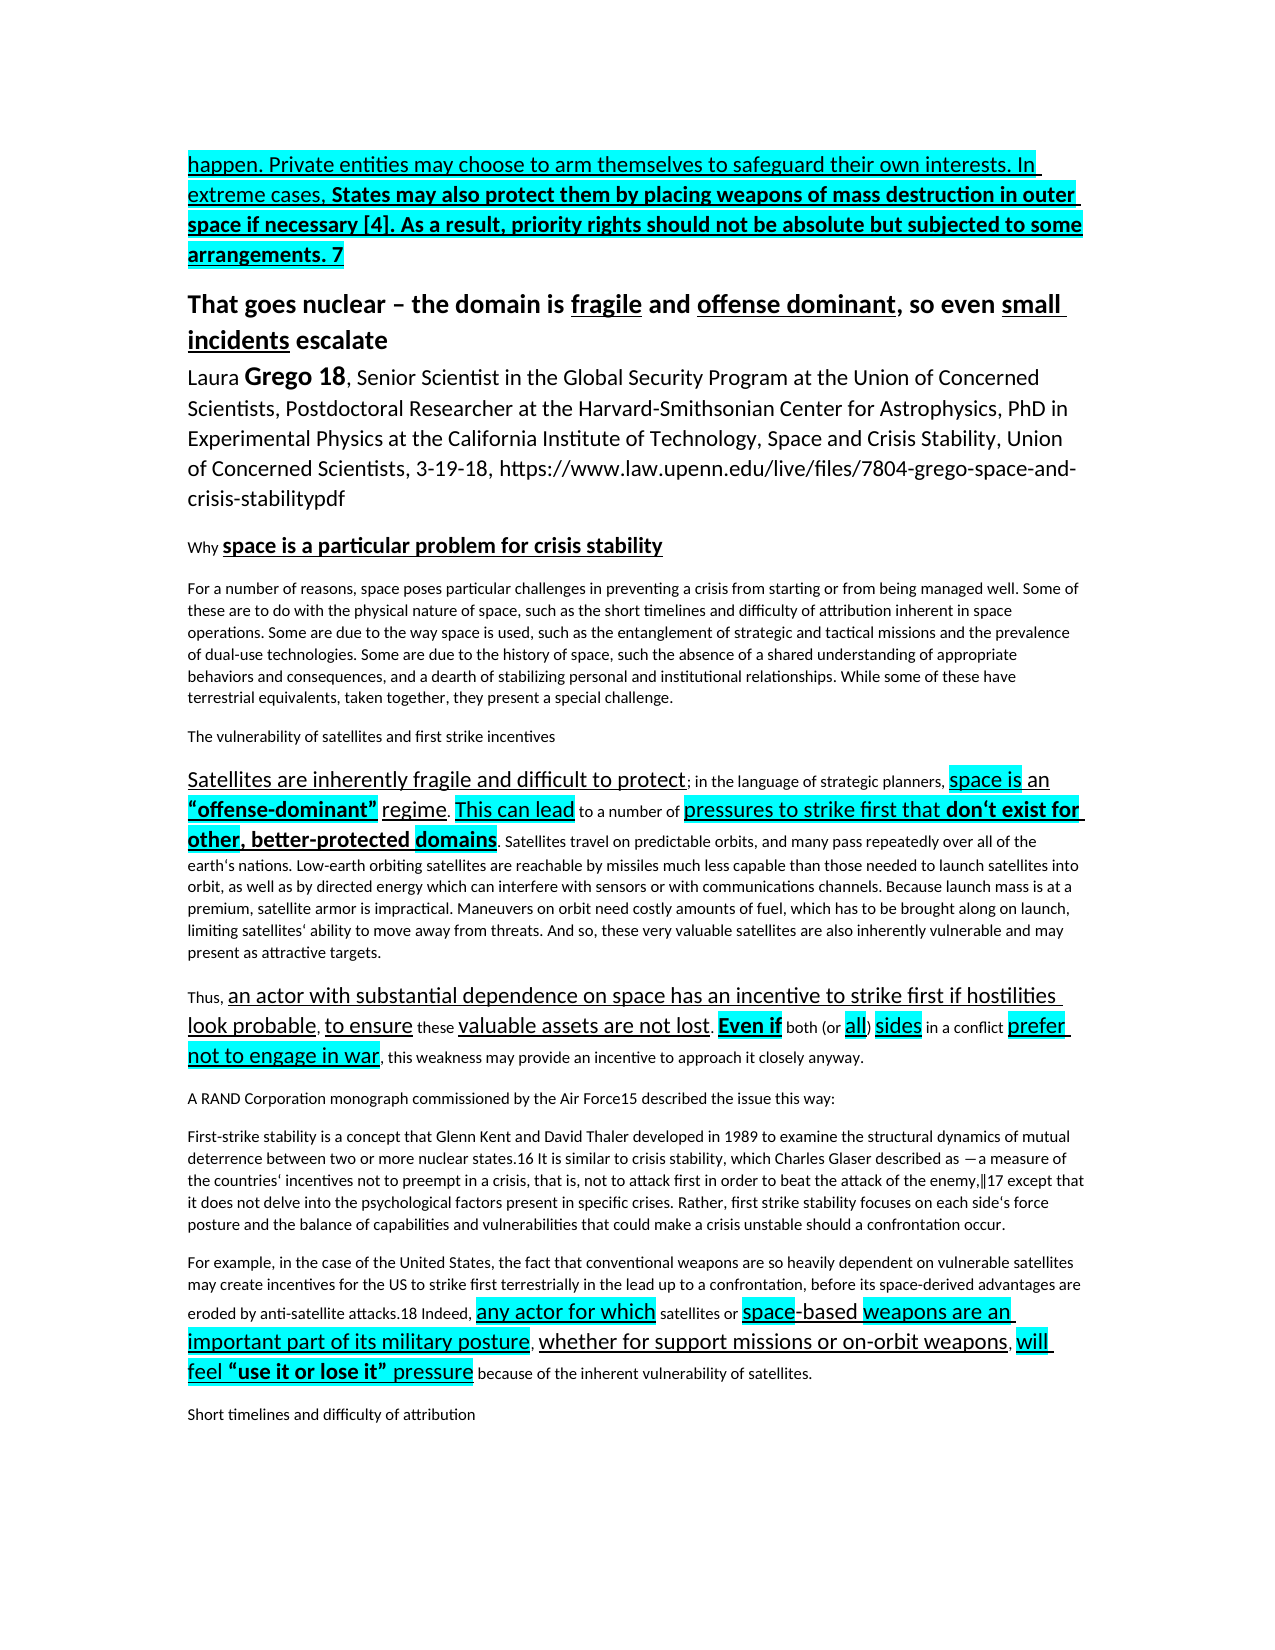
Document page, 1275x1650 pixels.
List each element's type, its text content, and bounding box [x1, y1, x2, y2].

text Short timelines and difficulty of attribution [187, 1404, 1087, 1425]
text First-strike stability is a concept that Glenn Kent and David Thaler developed in 1989 to examine the structural dynamics of mutual deterrence between two or more nuclear states.16 It is similar to crisis stability, which Charles Glaser described as ―a measure of the countries‘ incentives not to preempt in a crisis, that is, not to attack first in order to beat the attack of the enemy,‖17 except that it does not delve into the psychological factors present in specific crises. Rather, first strike stability focuses on each side‘s force posture and the balance of capabilities and vulnerabilities that could make a crisis unstable should a confrontation occur. [187, 1127, 1087, 1234]
text Satellites are inherently fragile and difficult to protect; in the language of strategic planners, space is an “offense-dominant” regime. This can lead to a number of pressures to strike first that don‘t exist for other, better-protected domains. Satellites travel on predictable orbits, and many pass repeatedly over all of the earth‘s nations. Low-earth orbiting satellites are reachable by missiles much less capable than those needed to launch satellites into orbit, as well as by directed energy which can interfere with sensors or with communications channels. Because launch mass is at a premium, satellite armor is impractical. Maneuvers on orbit need costly amounts of fuel, which has to be brought along on launch, limiting satellites‘ ability to move away from threats. And so, these very valuable satellites are also inherently vulnerable and may present as attractive targets. [187, 765, 1087, 963]
text Why space is a particular problem for crisis stability [187, 531, 1087, 559]
text A RAND Corporation monograph commissioned by the Air Force15 described the issue this way: [187, 1088, 1087, 1108]
text Laura Grego 18, Senior Scientist in the Global Security Program at the Union of Concerned Scientists, Postdoctoral Researcher at the Harvard-Smithsonian Center for Astrophysics, PhD in Experimental Physics at the California Institute of Technology, Space and Crisis Stability, Union of Concerned Scientists, 3-19-18, https://www.law.upenn.edu/live/files/7804-grego-space-and-crisis-stabilitypdf [187, 359, 1087, 513]
text Thus, an actor with substantial dependence on space has an incentive to strike first if hostilities look probable, to ensure these valuable assets are not lost. Even if both (or all) sides in a conflict prefer not to engage in war, this weakness may provide an incentive to approach it closely anyway. [187, 981, 1087, 1069]
text For example, in the case of the United States, the fact that conventional weapons are so heavily dependent on vulnerable satellites may create incentives for the US to strike first terrestrially in the lead up to a confrontation, before its space-derived advantages are eroded by anti-satellite attacks.18 Indeed, any actor for which satellites or space-based weapons are an important part of its military posture, whether for support missions or on-orbit weapons, will feel “use it or lose it” pressure because of the inherent vulnerability of satellites. [187, 1253, 1087, 1386]
subtitle That goes nuclear – the domain is fragile and offense dominant, so even small incidents escalate [187, 287, 1087, 356]
text The vulnerability of satellites and first strike incentives [187, 726, 1087, 747]
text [187, 150, 1087, 269]
text For a number of reasons, space poses particular challenges in preventing a crisis from starting or from being managed well. Some of these are to do with the physical nature of space, such as the short timelines and difficulty of attribution inherent in space operations. Some are due to the way space is used, such as the entanglement of strategic and tactical missions and the prevalence of dual-use technologies. Some are due to the history of space, such the absence of a shared understanding of appropriate behaviors and consequences, and a dearth of stabilizing personal and institutional relationships. While some of these have terrestrial equivalents, taken together, they present a special challenge. [187, 578, 1087, 708]
